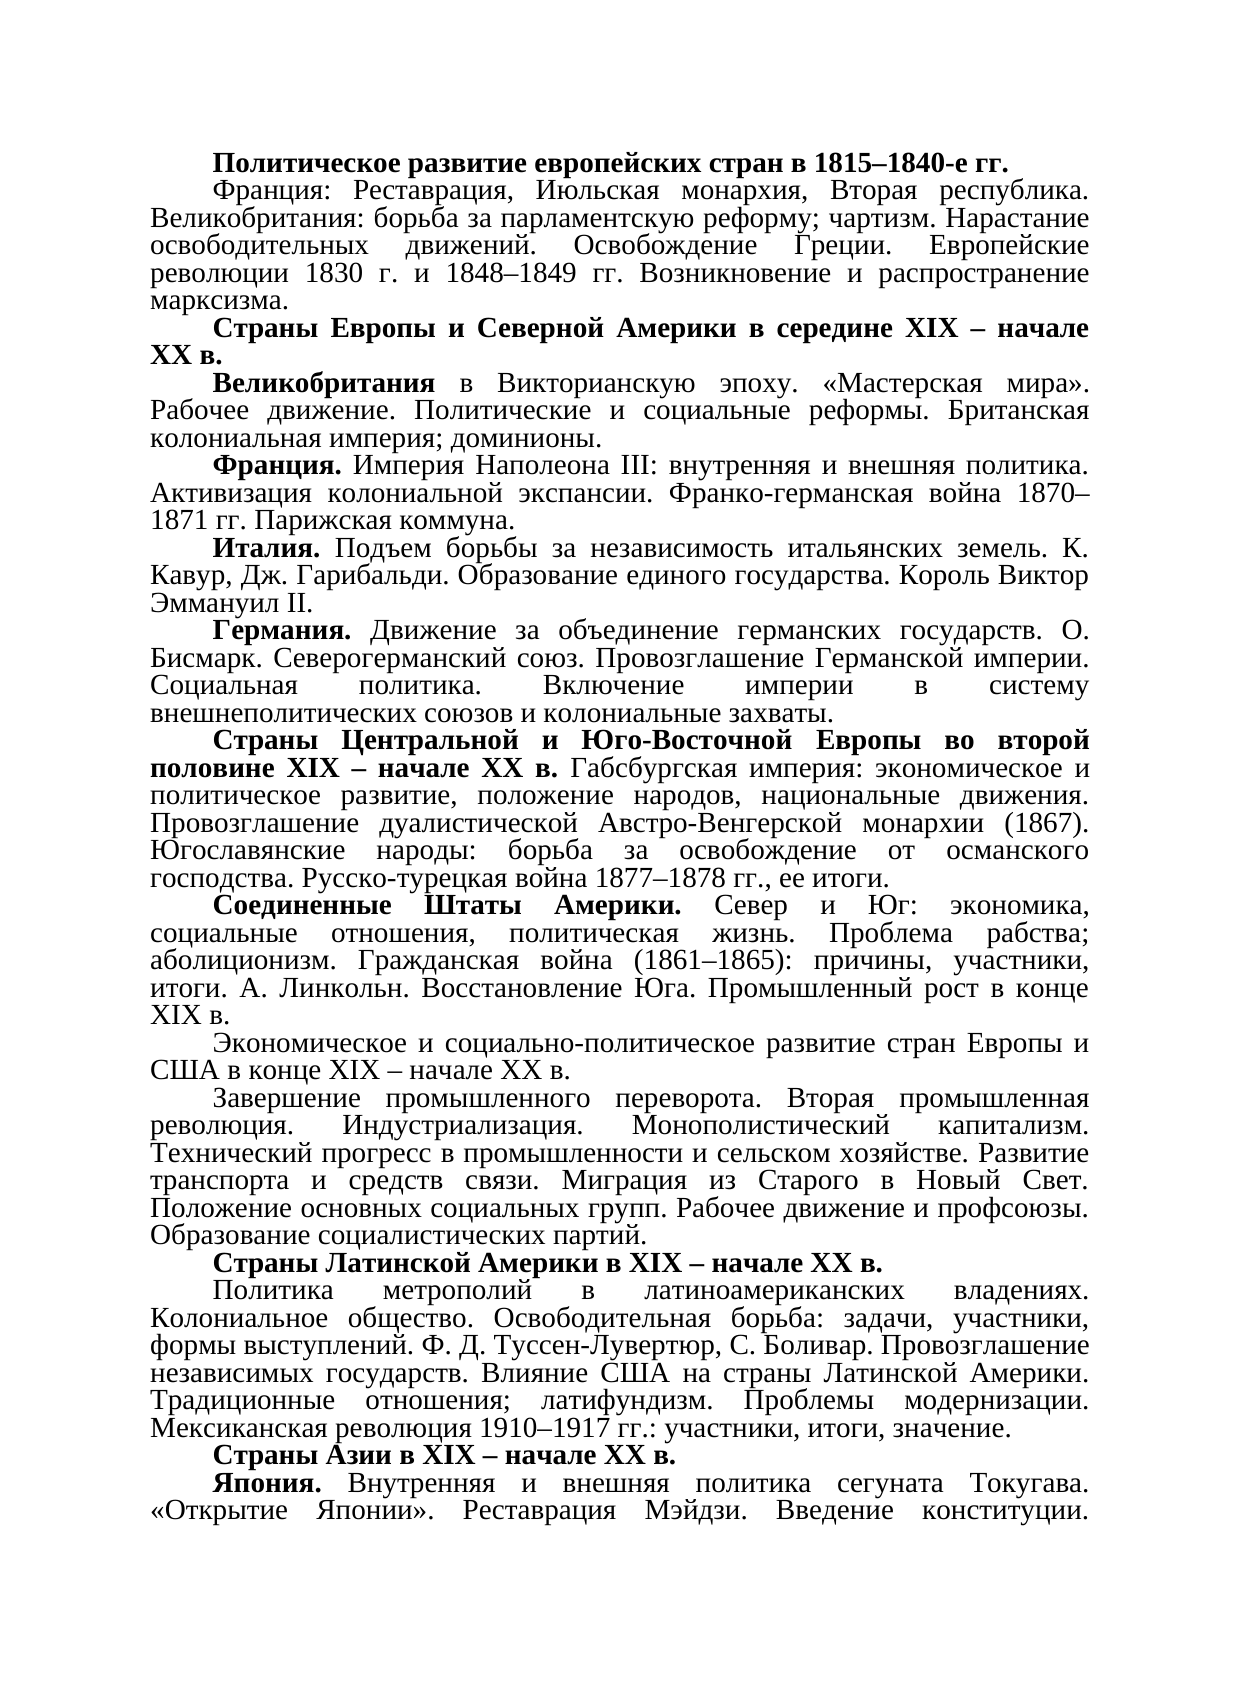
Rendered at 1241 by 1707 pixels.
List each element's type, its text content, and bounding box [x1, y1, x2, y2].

text Завершение промышленного переворота. Вторая промышленная революция. Индустриализация. Монополистический капитализм. Технический прогресс в промышленности и сельском хозяйстве. Развитие транспорта и средств связи. Миграция из Старого в Новый Свет. Положение основных социальных групп. Рабочее движение и профсоюзы. Образование социалистических партий. [150, 1085, 1090, 1250]
text Франция: Реставрация, Июльская монархия, Вторая республика. Великобритания: борьба за парламентскую реформу; чартизм. Нарастание освободительных движений. Освобождение Греции. Европейские революции 1830 г. и 1848–1849 гг. Возникновение и распространение марксизма. [150, 177, 1090, 315]
text Экономическое и социально-политическое развитие стран Европы и США в конце XIX – начале ХХ в. [150, 1030, 1090, 1085]
text Страны Азии в ХIХ – начале ХХ в. [150, 1442, 1090, 1470]
text Страны Центральной и Юго-Восточной Европы во второй половине XIX – начале XX в. Габсбургская империя: экономическое и политическое развитие, положение народов, национальные движения. Провозглашение дуалистической Австро-Венгерской монархии (1867). Югославянские народы: борьба за освобождение от османского господства. Русско-турецкая война 1877–1878 гг., ее итоги. [150, 727, 1090, 892]
text Страны Европы и Северной Америки в середине ХIХ – начале ХХ в. [150, 315, 1090, 370]
text Франция. Империя Наполеона III: внутренняя и внешняя политика. Активизация колониальной экспансии. Франко-германская война 1870–1871 гг. Парижская коммуна. [150, 452, 1090, 535]
text Политика метрополий в латиноамериканских владениях. Колониальное общество. Освободительная борьба: задачи, участники, формы выступлений. Ф. Д. Туссен-Лувертюр, С. Боливар. Провозглашение независимых государств. Влияние США на страны Латинской Америки. Традиционные отношения; латифундизм. Проблемы модернизации. Мексиканская революция 1910–1917 гг.: участники, итоги, значение. [150, 1277, 1090, 1442]
text Политическое развитие европейских стран в 1815–1840-е гг. [150, 150, 1090, 177]
text Соединенные Штаты Америки. Север и Юг: экономика, социальные отношения, политическая жизнь. Проблема рабства; аболиционизм. Гражданская война (1861–1865): причины, участники, итоги. А. Линкольн. Восстановление Юга. Промышленный рост в конце XIX в. [150, 892, 1090, 1030]
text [150, 1470, 1090, 1525]
text Страны Латинской Америки в XIX – начале ХХ в. [150, 1250, 1090, 1277]
text Великобритания в Викторианскую эпоху. «Мастерская мира». Рабочее движение. Политические и социальные реформы. Британская колониальная империя; доминионы. [150, 370, 1090, 452]
text Италия. Подъем борьбы за независимость итальянских земель. К. Кавур, Дж. Гарибальди. Образование единого государства. Король Виктор Эммануил II. [150, 535, 1090, 617]
text Германия. Движение за объединение германских государств. О. Бисмарк. Северогерманский союз. Провозглашение Германской империи. Социальная политика. Включение империи в систему внешнеполитических союзов и колониальные захваты. [150, 617, 1090, 727]
